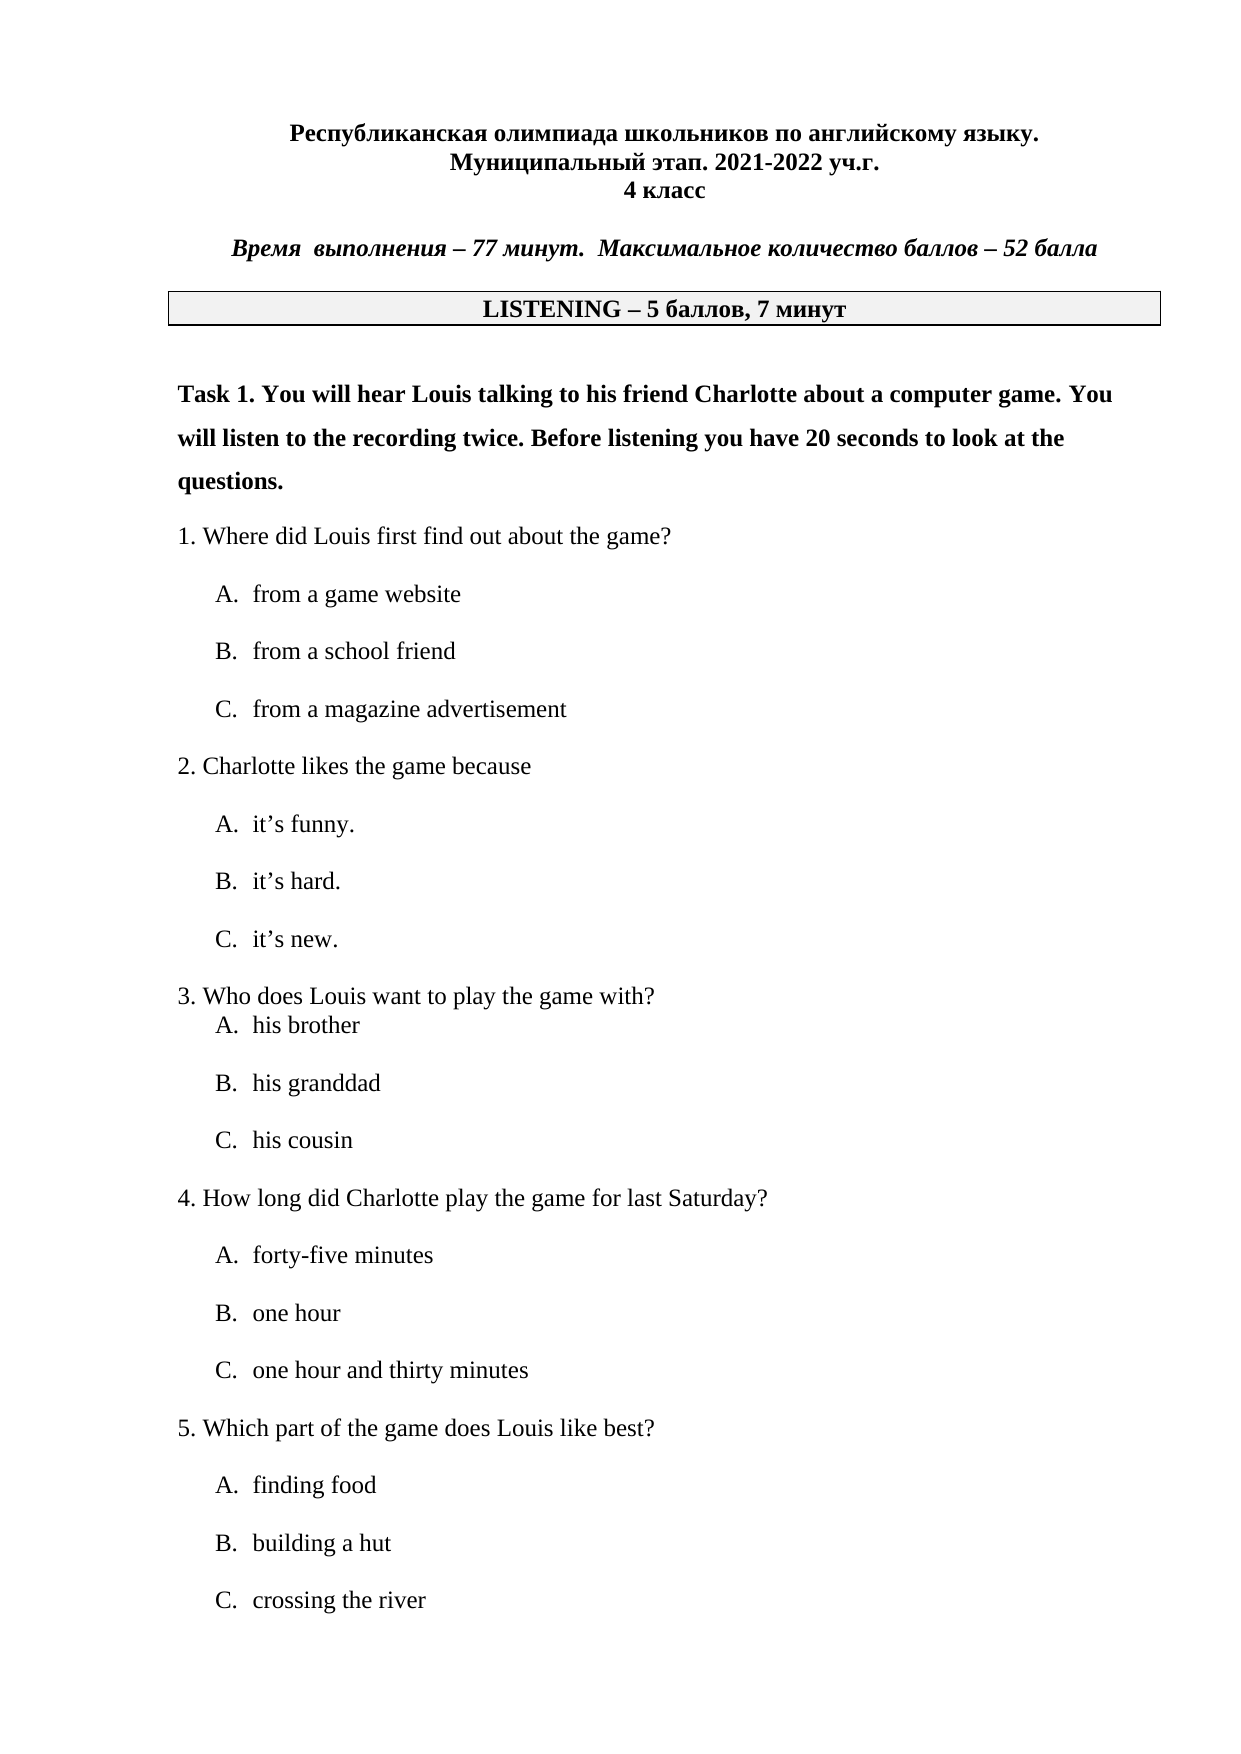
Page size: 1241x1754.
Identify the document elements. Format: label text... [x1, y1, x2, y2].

text 1. Where did Louis first find out about the game? [177, 521, 1152, 550]
list his granddad [215, 1068, 1152, 1096]
text 5. Which part of the game does Louis like best? [177, 1413, 1152, 1441]
list one hour [215, 1298, 1152, 1326]
list it’s hard. [215, 866, 1152, 895]
text Время выполнения – 77 минут. Максимальное количество баллов – 52 балла [177, 233, 1152, 262]
list from a magazine advertisement [215, 694, 1152, 723]
text 4. How long did Charlotte play the game for last Saturday? [177, 1183, 1152, 1211]
text 2. Charlotte likes the game because [177, 751, 1152, 780]
text Муниципальный этап. 2021-2022 уч.г. [177, 147, 1152, 176]
list finding food [215, 1470, 1152, 1499]
list building a hut [215, 1528, 1152, 1556]
list crossing the river [215, 1585, 1152, 1614]
text 4 класс [177, 176, 1152, 204]
list one hour and thirty minutes [215, 1355, 1152, 1384]
text LISTENING – 5 баллов, 7 минут [169, 292, 1160, 324]
list his cousin [215, 1125, 1152, 1154]
text Task 1. You will hear Louis talking to his friend Charlotte about a computer game. You will listen to the recording twice. Before listening you have 20 seconds to look at the questions. [177, 379, 1152, 494]
text 3. Who does Louis want to play the game with? [177, 981, 1152, 1010]
list it’s funny. [215, 809, 1152, 838]
list it’s new. [215, 924, 1152, 953]
list from a school friend [215, 636, 1152, 665]
list forty-five minutes [215, 1240, 1152, 1269]
text Республиканская олимпиада школьников по английскому языку. [177, 118, 1152, 147]
list his brother [215, 1010, 1152, 1039]
list from a game website [215, 579, 1152, 608]
